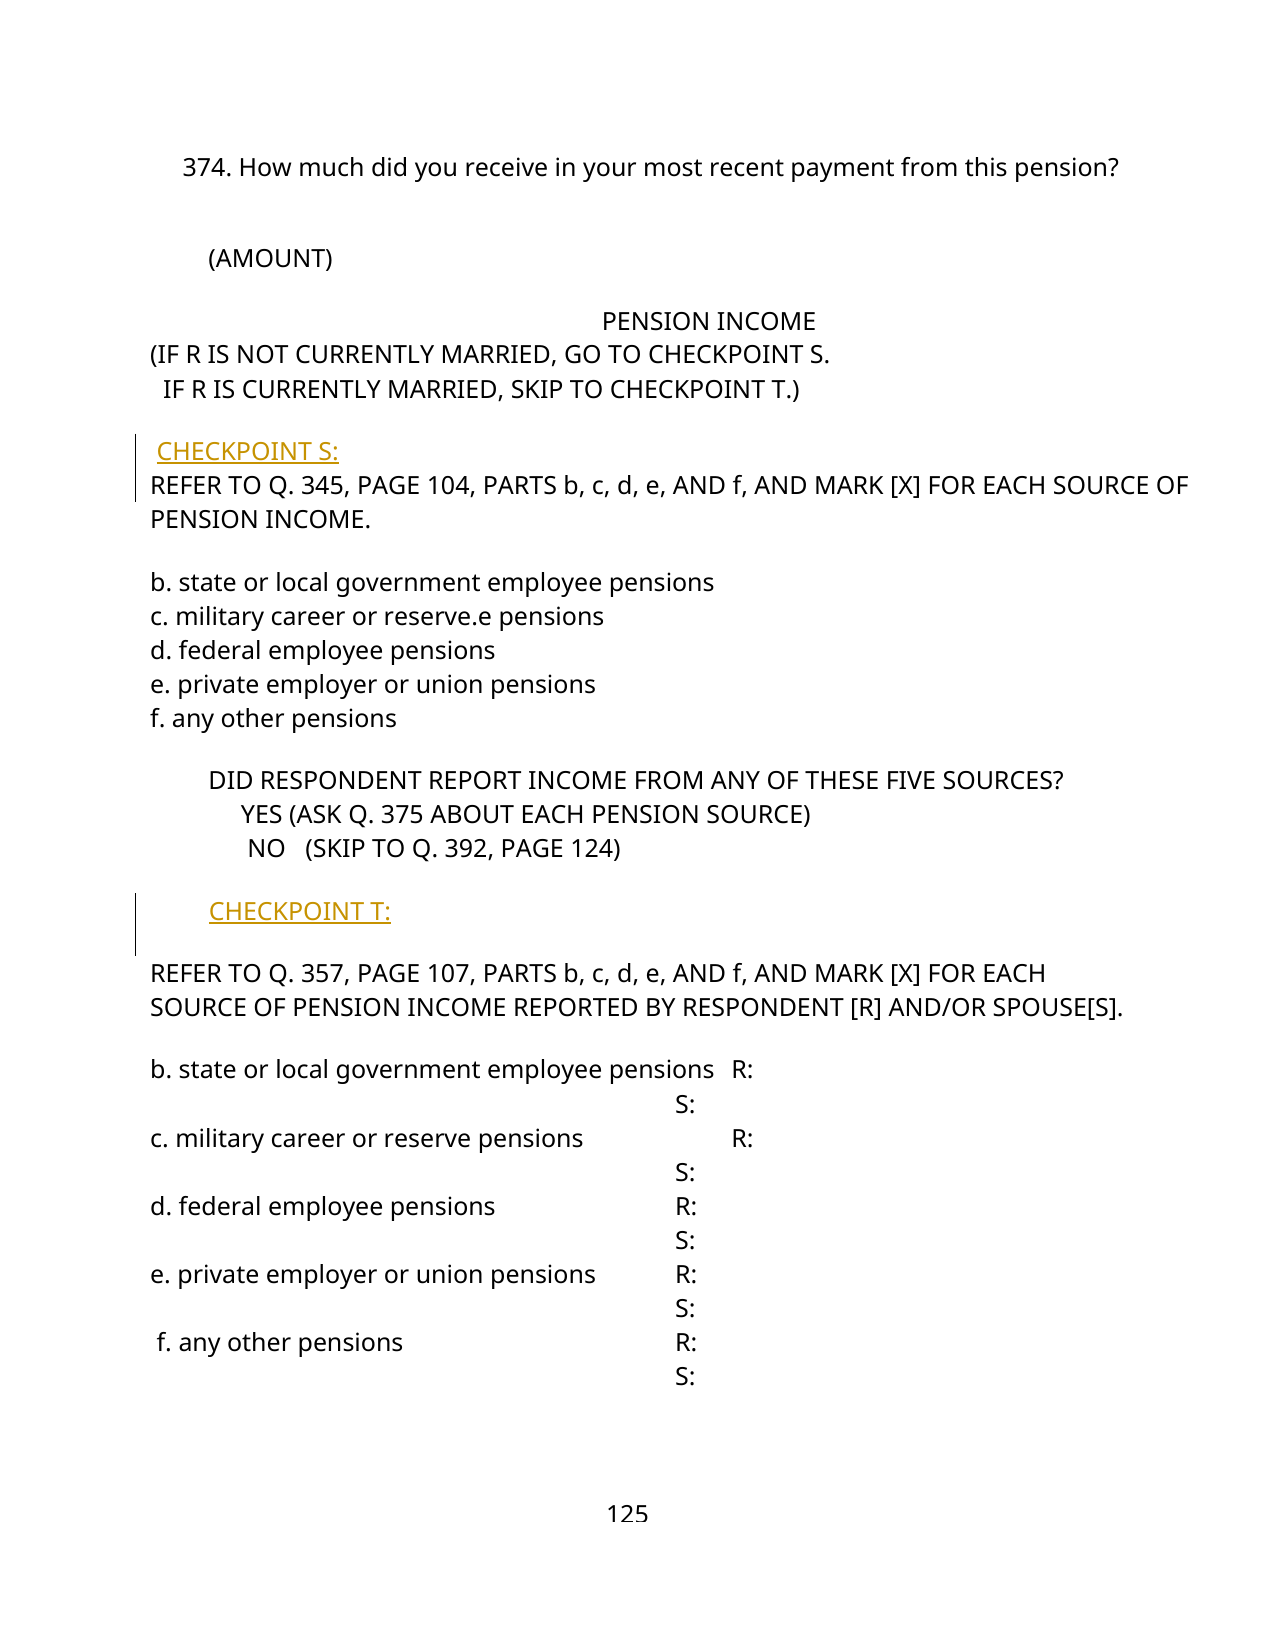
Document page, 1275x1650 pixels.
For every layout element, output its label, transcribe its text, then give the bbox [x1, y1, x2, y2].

text REFER TO Q. 357, PAGE 107, PARTS b, c, d, e, AND f, AND MARK [X] FOR EACH [150, 956, 1209, 990]
text b. state or local government employee pensions [150, 564, 1209, 598]
text IF R IS CURRENTLY MARRIED, SKIP TO CHECKPOINT T.) [150, 371, 1209, 405]
text d. federal employee pensions R: [150, 1188, 1209, 1222]
text (AMOUNT) [150, 241, 1209, 275]
text f. any other pensions R: [150, 1325, 1209, 1359]
text DID RESPONDENT REPORT INCOME FROM ANY OF THESE FIVE SOURCES? [150, 763, 1209, 797]
text S: [150, 1359, 1209, 1393]
text e. private employer or union pensions R: [150, 1257, 1209, 1291]
text SOURCE OF PENSION INCOME REPORTED BY RESPONDENT [R] AND/OR SPOUSE[S]. [150, 990, 1209, 1024]
text PENSION INCOME [150, 303, 1209, 337]
text c. military career or reserve.e pensions [150, 598, 1209, 632]
text REFER TO Q. 345, PAGE 104, PARTS b, c, d, e, AND f, AND MARK [X] FOR EACH SOURCE OF PENSION INCOME. [150, 468, 1209, 536]
text S: [150, 1222, 1209, 1257]
text 374. How much did you receive in your most recent payment from this pension? [150, 150, 1209, 184]
text NO (SKIP TO Q. 392, PAGE 124) [150, 831, 1209, 865]
text S: [150, 1086, 1209, 1120]
text e. private employer or union pensions [150, 666, 1209, 700]
text S: [150, 1154, 1209, 1188]
text c. military career or reserve pensions R: [150, 1120, 1209, 1154]
text S: [150, 1291, 1209, 1325]
text b. state or local government employee pensions R: [150, 1052, 1209, 1086]
text (IF R IS NOT CURRENTLY MARRIED, GO TO CHECKPOINT S. [150, 337, 1209, 371]
text d. federal employee pensions [150, 632, 1209, 666]
text YES (ASK Q. 375 ABOUT EACH PENSION SOURCE) [150, 797, 1209, 831]
text f. any other pensions [150, 700, 1209, 734]
